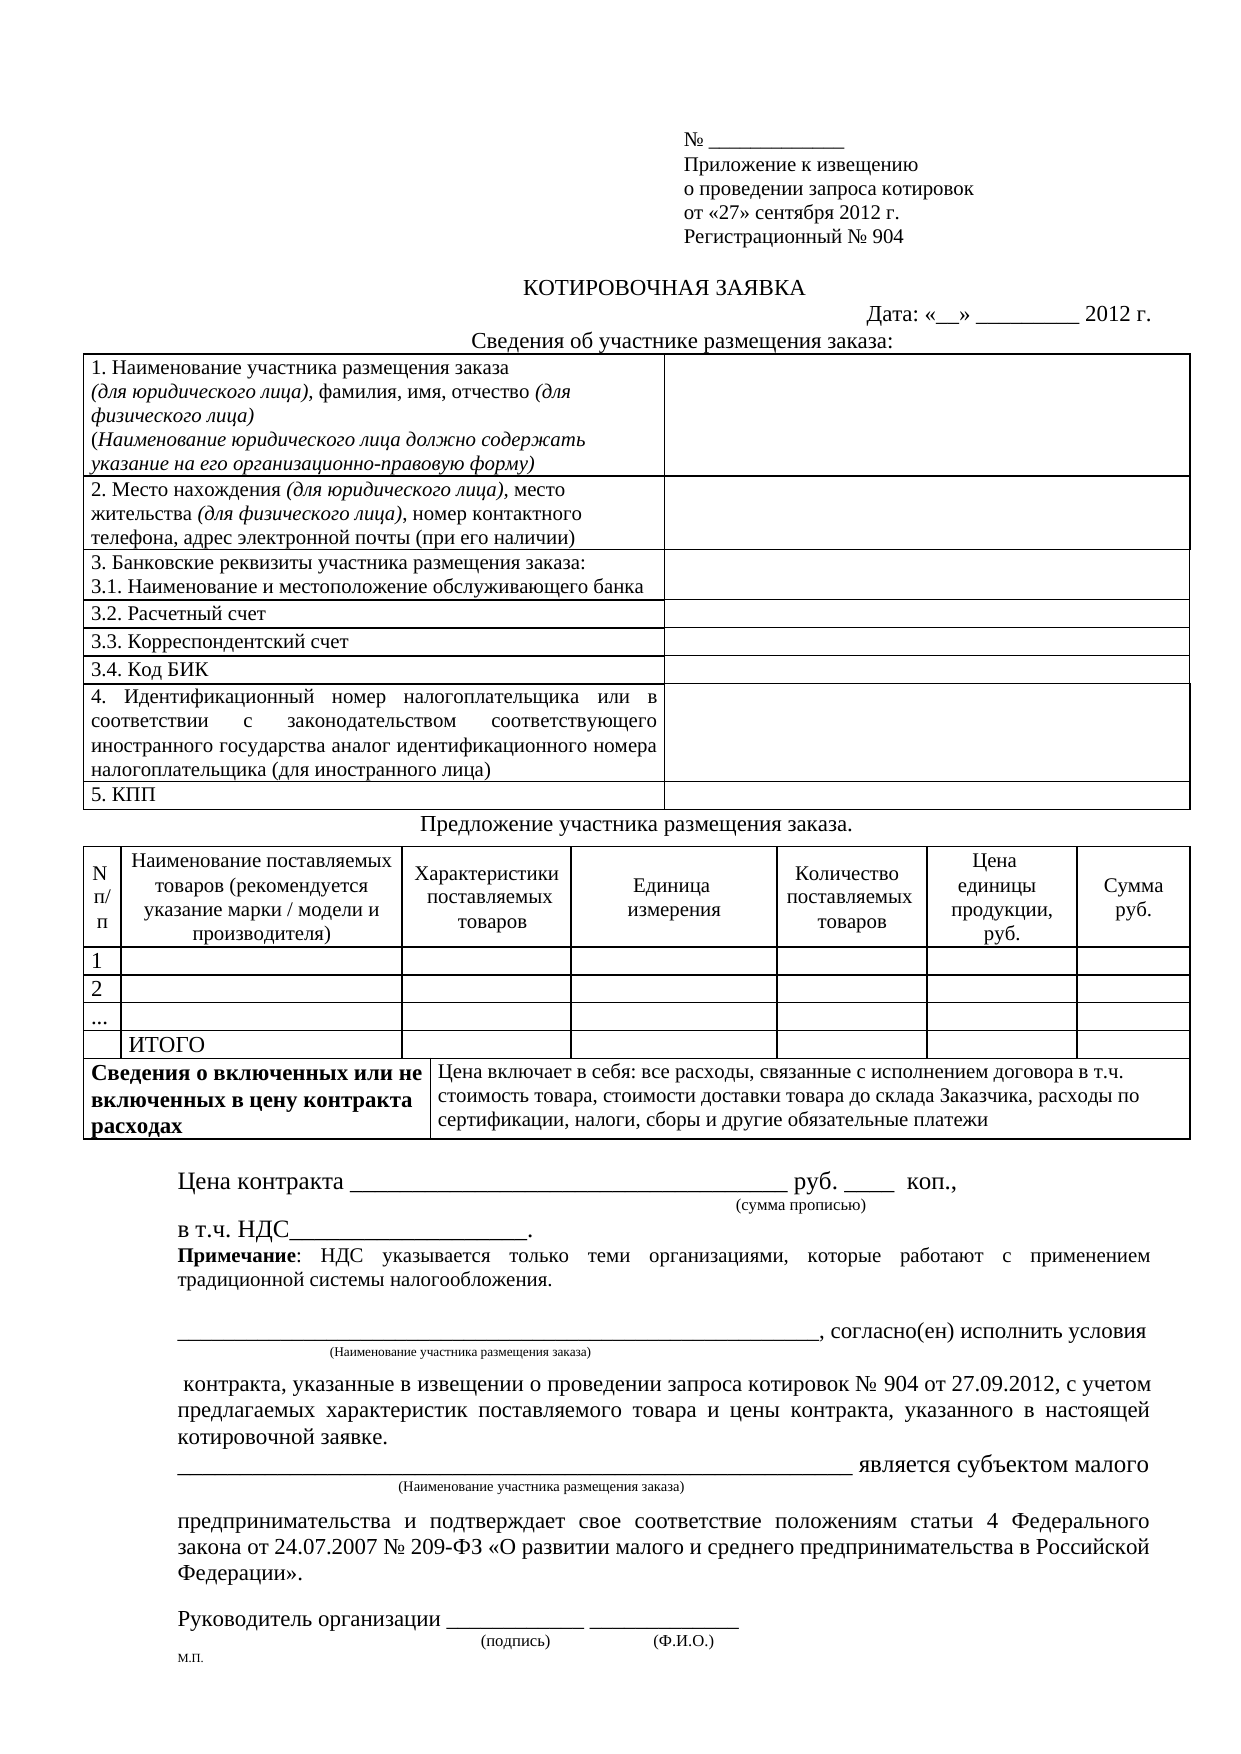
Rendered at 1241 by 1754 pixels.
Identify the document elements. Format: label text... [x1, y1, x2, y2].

table_cell [1078, 948, 1189, 974]
table_cell 3.2. Расчетный счет [84, 601, 664, 627]
table_cell 5. КПП [84, 782, 664, 808]
table_cell Наименование поставляемых товаров (рекомендуется указание марки / модели и производителя) [122, 847, 401, 946]
text Приложение к извещению [683, 151, 1152, 176]
table_cell Количество поставляемых товаров [778, 847, 926, 946]
table_cell [665, 600, 1189, 627]
table_cell [928, 976, 1076, 1002]
table_cell [572, 1003, 776, 1030]
text Регистрационный № 904 [683, 224, 1152, 248]
table_cell [1078, 1003, 1189, 1030]
table_cell [122, 1003, 401, 1030]
table_header 1. Наименование участника размещения заказа (для юридического лица), фамилия, имя, отчество (для физического лица) (Наименование юридического лица должно содержать указание на его организационно-правовую форму) [84, 355, 664, 475]
table_cell N п/п [84, 847, 120, 946]
table_cell 3.3. Корреспондентский счет [84, 629, 664, 655]
table_cell [403, 948, 570, 974]
text М.П. [177, 1650, 1152, 1665]
table_cell [403, 1003, 570, 1030]
table_cell Предложение участника размещения заказа. [84, 810, 1190, 846]
table_cell [572, 948, 776, 974]
table_cell Цена включает в себя: все расходы, связанные с исполнением договора в т.ч. стоимость товара, стоимости доставки товара до склада Заказчика, расходы по сертификации, налоги, сборы и другие обязательные платежи [431, 1059, 1189, 1138]
table_cell [778, 948, 926, 974]
table_cell [1078, 976, 1189, 1002]
table_cell 2 [84, 976, 120, 1002]
text от «27» сентября 2012 г. [683, 199, 1152, 224]
table_cell [572, 976, 776, 1002]
table_cell 2. Место нахождения (для юридического лица), место жительства (для физического лица), номер контактного телефона, адрес электронной почты (при его наличии) [84, 477, 664, 549]
text Руководитель организации ____________ _____________ [177, 1605, 1152, 1631]
table_cell 3.4. Код БИК [84, 657, 664, 683]
table_cell [778, 976, 926, 1002]
table_cell Сумма руб. [1078, 847, 1189, 946]
table_cell 1 [84, 948, 120, 974]
text КОТИРОВОЧНАЯ ЗАЯВКА [177, 274, 1152, 300]
table_cell [778, 1031, 926, 1058]
table_cell [665, 656, 1189, 683]
table_cell [665, 628, 1189, 655]
table_cell Характеристики поставляемых товаров [403, 847, 570, 946]
table_cell [1078, 1031, 1189, 1058]
table_cell [572, 1031, 776, 1058]
table_header [665, 355, 1189, 475]
text Дата: «__» _________ 2012 г. [620, 300, 1152, 327]
table_cell Единица измерения [572, 847, 776, 946]
table_cell 4. Идентификационный номер налогоплательщика или в соответствии с законодательством соответствующего иностранного государства аналог идентификационного номера налогоплательщика (для иностранного лица) [84, 685, 664, 781]
text Примечание: НДС указывается только теми организациями, которые работают с применением традиционной системы налогообложения. [177, 1243, 1152, 1291]
text о проведении запроса котировок [683, 176, 1152, 199]
text (подпись) (Ф.И.О.) [177, 1631, 1152, 1650]
table_cell [778, 1003, 926, 1030]
table_cell [665, 550, 1189, 599]
text (Наименование участника размещения заказа) [177, 1344, 1152, 1370]
table_cell [665, 684, 1189, 781]
text предпринимательства и подтверждает свое соответствие положениям статьи 4 Федерального закона от 24.07.2007 № 209-ФЗ «О развитии малого и среднего предпринимательства в Российской Федерации». [177, 1507, 1152, 1586]
text Сведения об участнике размещения заказа: [140, 327, 1152, 353]
text ________________________________________________________, согласно(ен) исполнить условия [177, 1317, 1152, 1344]
text ______________________________________________________ является субъектом малого [177, 1449, 1152, 1478]
table_cell 3. Банковские реквизиты участника размещения заказа: 3.1. Наименование и местоположение обслуживающего банка [84, 550, 664, 599]
text № _____________ [683, 127, 1152, 151]
table_cell [403, 976, 570, 1002]
table_cell [928, 948, 1076, 974]
text контракта, указанные в извещении о проведении запроса котировок № 904 от 27.09.2012, с учетом предлагаемых характеристик поставляемого товара и цены контракта, указанного в настоящей котировочной заявке. [177, 1370, 1152, 1449]
text Цена контракта ___________________________________ руб. ____ коп., [177, 1166, 1152, 1195]
table_cell [928, 1003, 1076, 1030]
table_cell Цена единицы продукции, руб. [928, 847, 1076, 946]
table_cell [928, 1031, 1076, 1058]
table_cell [84, 1031, 120, 1058]
text (сумма прописью) [177, 1195, 1152, 1214]
table_cell [665, 477, 1189, 549]
table_cell Сведения о включенных или не включенных в цену контракта расходах [84, 1059, 430, 1138]
table_cell [665, 782, 1189, 808]
text (Наименование участника размещения заказа) [177, 1478, 1152, 1507]
text в т.ч. НДС___________________. [177, 1214, 1152, 1243]
table_cell ... [84, 1003, 120, 1030]
table_cell [403, 1031, 570, 1058]
table_cell ИТОГО [122, 1031, 401, 1058]
table_cell [122, 948, 401, 974]
table_cell [122, 976, 401, 1002]
